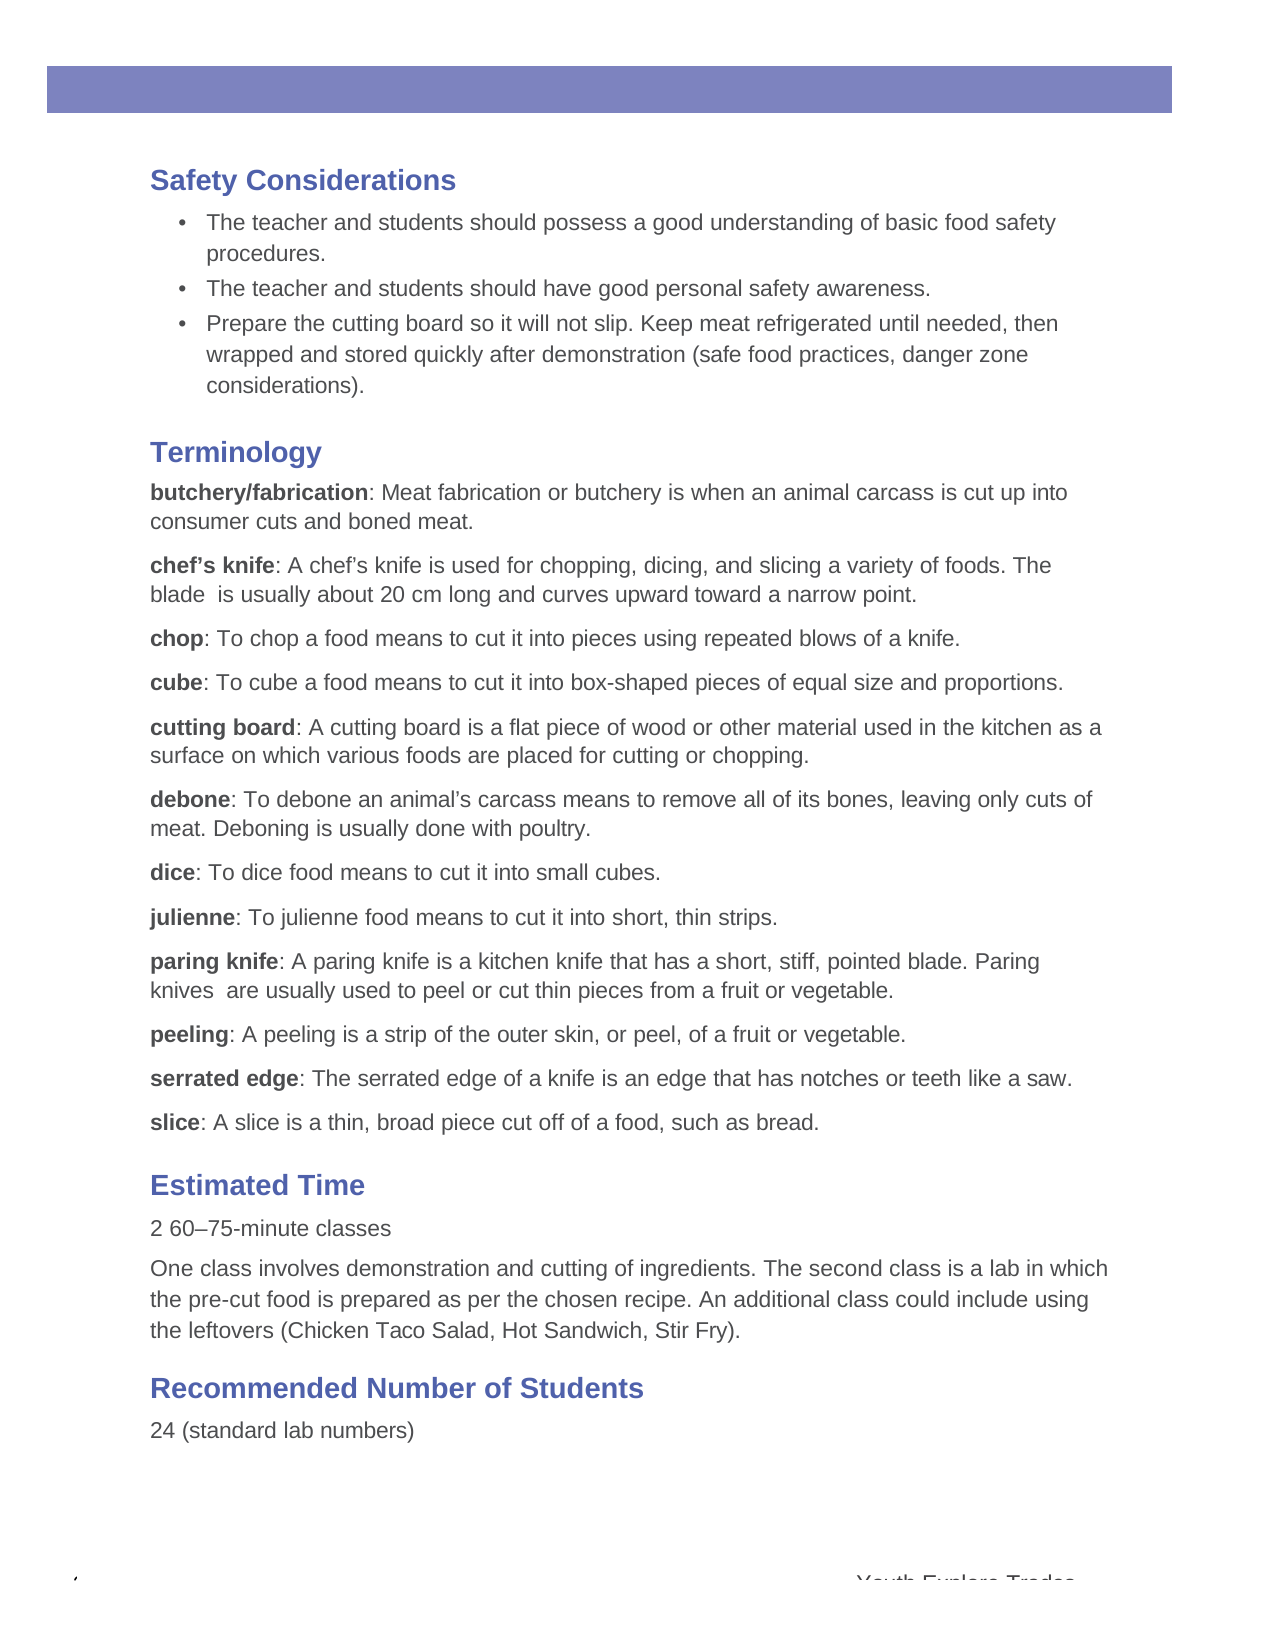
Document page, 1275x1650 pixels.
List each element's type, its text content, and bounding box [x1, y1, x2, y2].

subtitle Estimated Time [150, 1168, 1183, 1202]
text peeling: A peeling is a strip of the outer skin, or peel, of a fruit or vegetable. [150, 1021, 1183, 1047]
list Prepare the cutting board so it will not slip. Keep meat refrigerated until needed, then wrapped and stored quickly after demonstration (safe food practices, danger zone considerations). [178, 310, 1061, 398]
text julienne: To julienne food means to cut it into short, thin strips. [150, 903, 1183, 930]
subtitle Safety Considerations [150, 162, 1183, 196]
subtitle Terminology [150, 435, 1183, 468]
text serrated edge: The serrated edge of a knife is an edge that has notches or teeth like a saw. [150, 1065, 1183, 1091]
text debone: To debone an animal’s carcass means to remove all of its bones, leaving only cuts of meat. Deboning is usually done with poultry. [150, 786, 1109, 842]
text chef’s knife: A chef’s knife is used for chopping, dicing, and slicing a variety of foods. The blade is usually about 20 cm long and curves upward toward a narrow point. [150, 552, 1109, 607]
text cutting board: A cutting board is a flat piece of wood or other material used in the kitchen as a surface on which various foods are placed for cutting or chopping. [150, 713, 1109, 769]
list The teacher and students should have good personal safety awareness. [178, 275, 1183, 301]
subtitle Recommended Number of Students [150, 1371, 1183, 1404]
text cube: To cube a food means to cut it into box-shaped pieces of equal size and proportions. [150, 669, 1183, 696]
text dice: To dice food means to cut it into small cubes. [150, 859, 1183, 886]
list The teacher and students should possess a good understanding of basic food safety procedures. [178, 209, 1061, 266]
text 2 60–75-minute classes [150, 1214, 1183, 1241]
text 24 (standard lab numbers) [150, 1417, 1183, 1443]
text butchery/fabrication: Meat fabrication or butchery is when an animal carcass is cut up into consumer cuts and boned meat. [150, 479, 1109, 534]
text slice: A slice is a thin, broad piece cut off of a food, such as bread. [150, 1109, 1183, 1135]
text chop: To chop a food means to cut it into pieces using repeated blows of a knife. [150, 625, 1183, 651]
text paring knife: A paring knife is a kitchen knife that has a short, stiff, pointed blade. Paring knives are usually used to peel or cut thin pieces from a fruit or vegetable. [150, 948, 1109, 1003]
text One class involves demonstration and cutting of ingredients. The second class is a lab in which the pre-cut food is prepared as per the chosen recipe. An additional class could include using the leftovers (Chicken Taco Salad, Hot Sandwich, Stir Fry). [150, 1255, 1113, 1343]
